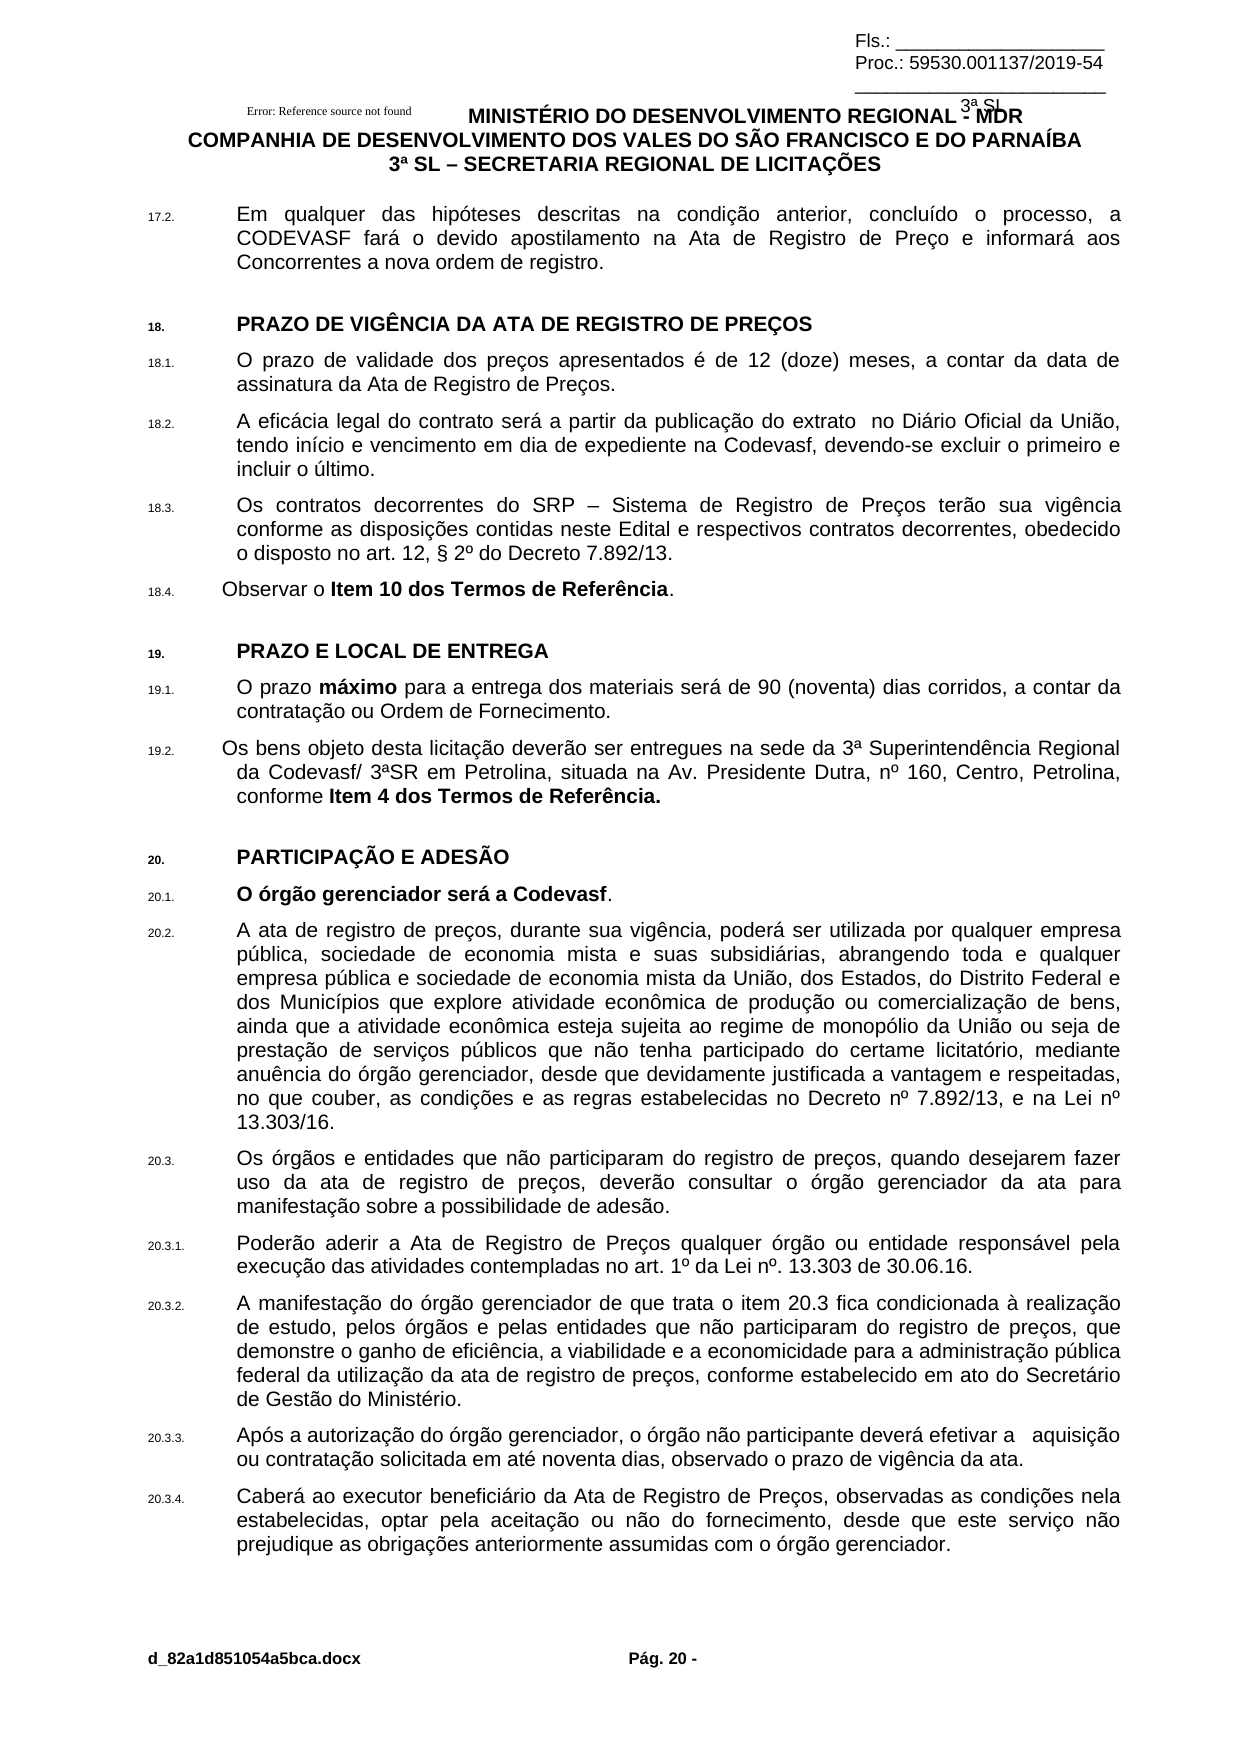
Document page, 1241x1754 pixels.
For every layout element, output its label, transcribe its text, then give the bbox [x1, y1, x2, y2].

list Poderão aderir a Ata de Registro de Preços qualquer órgão ou entidade responsável pela execução das atividades contempladas no art. 1º da Lei nº. 13.303 de 30.06.16. [148, 1230, 1122, 1278]
list O prazo de validade dos preços apresentados é de 12 (doze) meses, a contar da data de assinatura da Ata de Registro de Preços. [148, 348, 1122, 396]
list O órgão gerenciador será a Codevasf. [148, 881, 1122, 905]
list Os contratos decorrentes do SRP – Sistema de Registro de Preços terão sua vigência conforme as disposições contidas neste Edital e respectivos contratos decorrentes, obedecido o disposto no art. 12, § 2º do Decreto 7.892/13. [148, 493, 1122, 565]
list Os órgãos e entidades que não participaram do registro de preços, quando desejarem fazer uso da ata de registro de preços, deverão consultar o órgão gerenciador da ata para manifestação sobre a possibilidade de adesão. [148, 1146, 1122, 1218]
list O prazo máximo para a entrega dos materiais será de 90 (noventa) dias corridos, a contar da contratação ou Ordem de Fornecimento. [148, 675, 1122, 723]
list Em qualquer das hipóteses descritas na condição anterior, concluído o processo, a CODEVASF fará o devido apostilamento na Ata de Registro de Preço e informará aos Concorrentes a nova ordem de registro. [148, 202, 1122, 274]
list A manifestação do órgão gerenciador de que trata o item 20.3 fica condicionada à realização de estudo, pelos órgãos e pelas entidades que não participaram do registro de preços, que demonstre o ganho de eficiência, a viabilidade e a economicidade para a administração pública federal da utilização da ata de registro de preços, conforme estabelecido em ato do Secretário de Gestão do Ministério. [148, 1291, 1122, 1411]
list PRAZO DE VIGÊNCIA DA ATA DE REGISTRO DE PREÇOS [148, 312, 1122, 336]
list PARTICIPAÇÃO E ADESÃO [148, 845, 1122, 869]
list Os bens objeto desta licitação deverão ser entregues na sede da 3ª Superintendência Regional da Codevasf/ 3ªSR em Petrolina, situada na Av. Presidente Dutra, nº 160, Centro, Petrolina, conforme Item 4 dos Termos de Referência. [148, 736, 1122, 807]
list PRAZO E LOCAL DE ENTREGA [148, 639, 1122, 663]
list Após a autorização do órgão gerenciador, o órgão não participante deverá efetivar a aquisição ou contratação solicitada em até noventa dias, observado o prazo de vigência da ata. [148, 1423, 1122, 1471]
list A ata de registro de preços, durante sua vigência, poderá ser utilizada por qualquer empresa pública, sociedade de economia mista e suas subsidiárias, abrangendo toda e qualquer empresa pública e sociedade de economia mista da União, dos Estados, do Distrito Federal e dos Municípios que explore atividade econômica de produção ou comercialização de bens, ainda que a atividade econômica esteja sujeita ao regime de monopólio da União ou seja de prestação de serviços públicos que não tenha participado do certame licitatório, mediante anuência do órgão gerenciador, desde que devidamente justificada a vantagem e respeitadas, no que couber, as condições e as regras estabelecidas no Decreto nº 7.892/13, e na Lei nº 13.303/16. [148, 918, 1122, 1133]
list Observar o Item 10 dos Termos de Referência. [148, 577, 1122, 601]
list Caberá ao executor beneficiário da Ata de Registro de Preços, observadas as condições nela estabelecidas, optar pela aceitação ou não do fornecimento, desde que este serviço não prejudique as obrigações anteriormente assumidas com o órgão gerenciador. [148, 1483, 1122, 1555]
list A eficácia legal do contrato será a partir da publicação do extrato no Diário Oficial da União, tendo início e vencimento em dia de expediente na Codevasf, devendo-se excluir o primeiro e incluir o último. [148, 408, 1122, 480]
